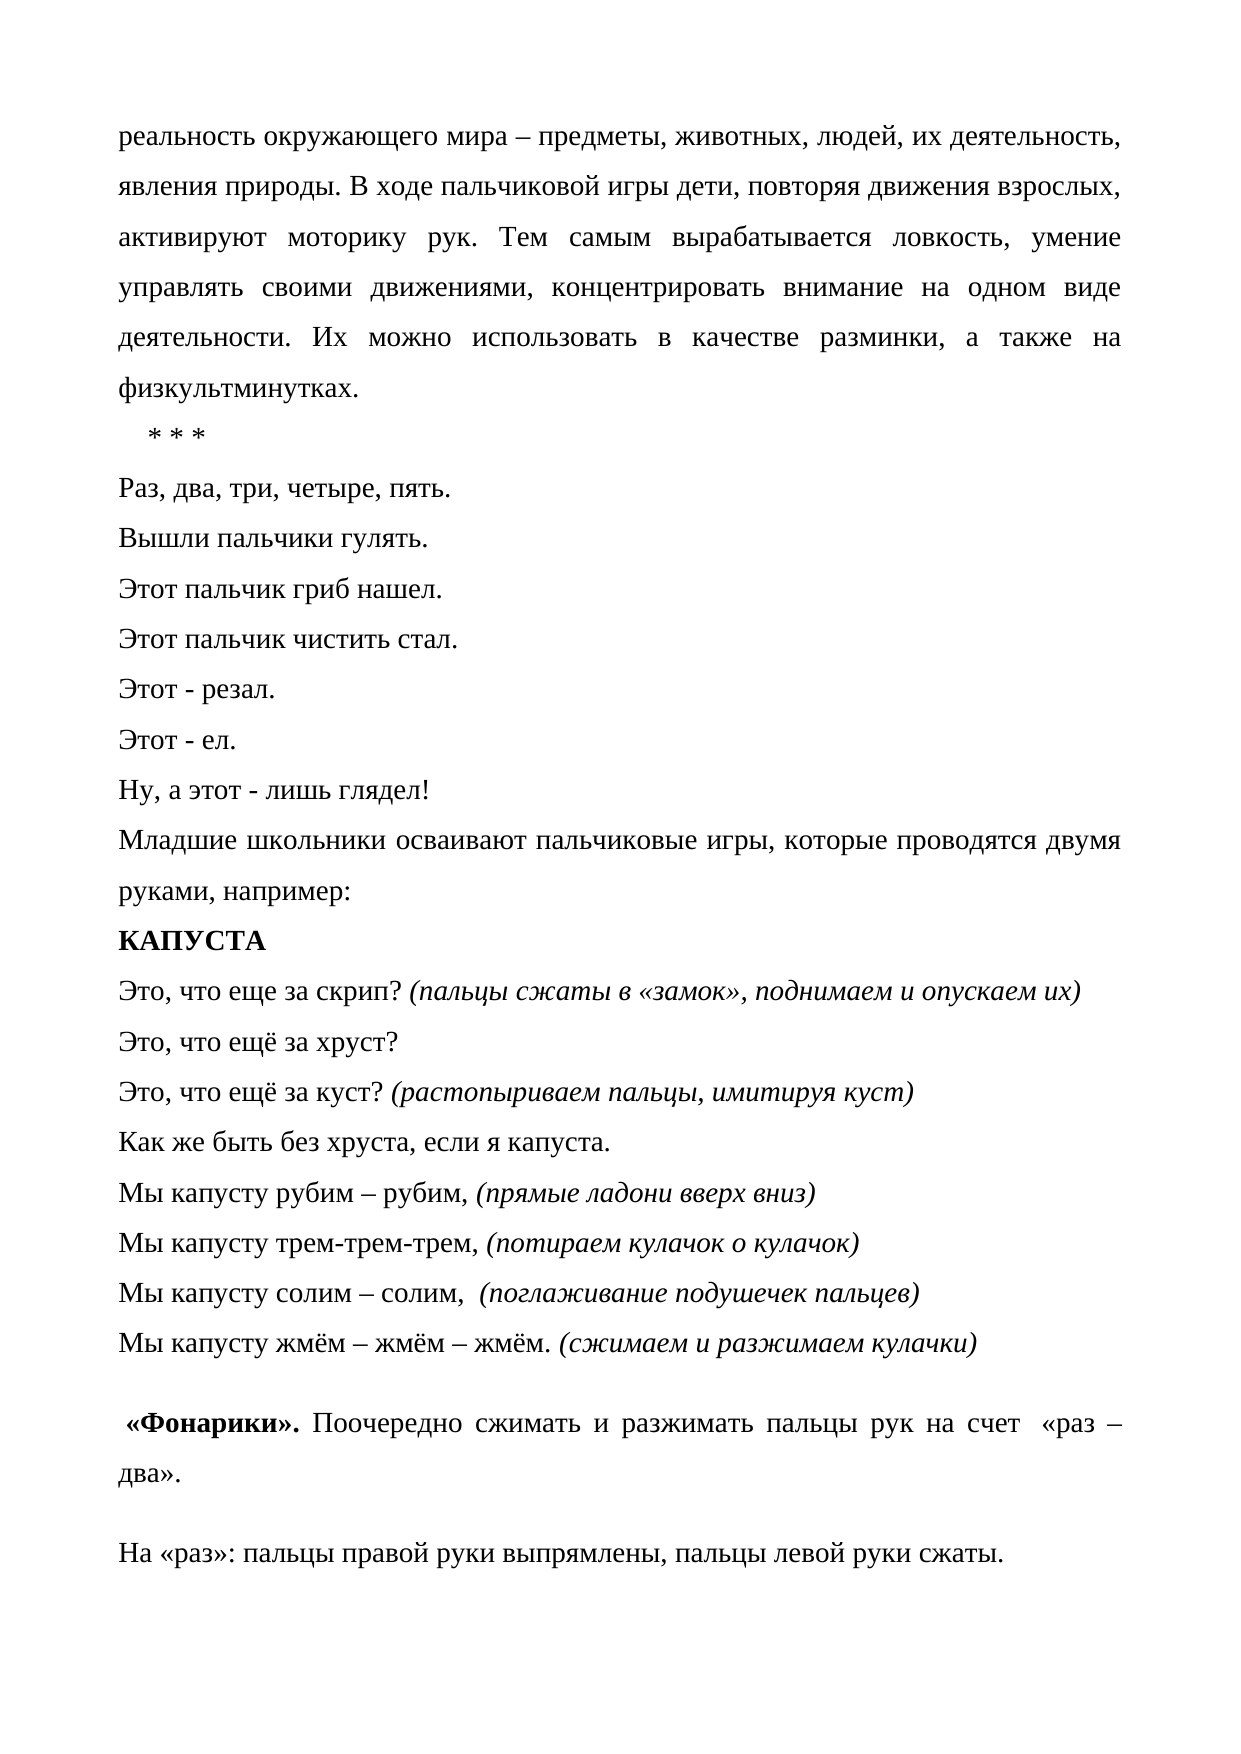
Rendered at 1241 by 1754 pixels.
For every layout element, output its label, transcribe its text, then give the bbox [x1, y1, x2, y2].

text Это, что еще за скрип? (пальцы сжаты в «замок», поднимаем и опускаем их) [118, 973, 1122, 1007]
text * * * [118, 420, 1122, 453]
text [118, 118, 1122, 403]
text Мы капусту солим – солим, (поглаживание подушечек пальцев) [118, 1275, 1122, 1309]
text Это, что ещё за куст? (растопыриваем пальцы, имитируя куст) [118, 1074, 1122, 1108]
text Раз, два, три, четыре, пять. [118, 470, 1122, 504]
text КАПУСТА [118, 923, 1122, 957]
text Вышли пальчики гулять. [118, 521, 1122, 554]
text Мы капусту рубим – рубим, (прямые ладони вверх вниз) [118, 1175, 1122, 1208]
text Как же быть без хруста, если я капуста. [118, 1124, 1122, 1158]
text Этот пальчик гриб нашел. [118, 571, 1122, 604]
text Этот - ел. [118, 722, 1122, 755]
text Ну, а этот - лишь глядел! [118, 772, 1122, 806]
text Это, что ещё за хруст? [118, 1024, 1122, 1057]
text Мы капусту жмём – жмём – жмём. (сжимаем и разжимаем кулачки) [118, 1326, 1122, 1359]
text Мы капусту трем-трем-трем, (потираем кулачок о кулачок) [118, 1225, 1122, 1258]
text Этот - резал. [118, 672, 1122, 705]
text На «раз»: пальцы правой руки выпрямлены, пальцы левой руки сжаты. [118, 1535, 1122, 1568]
text Этот пальчик чистить стал. [118, 621, 1122, 655]
text Младшие школьники осваивают пальчиковые игры, которые проводятся двумя руками, например: [118, 822, 1122, 906]
text «Фонарики». Поочередно сжимать и разжимать пальцы рук на счет «раз – два». [118, 1405, 1122, 1489]
